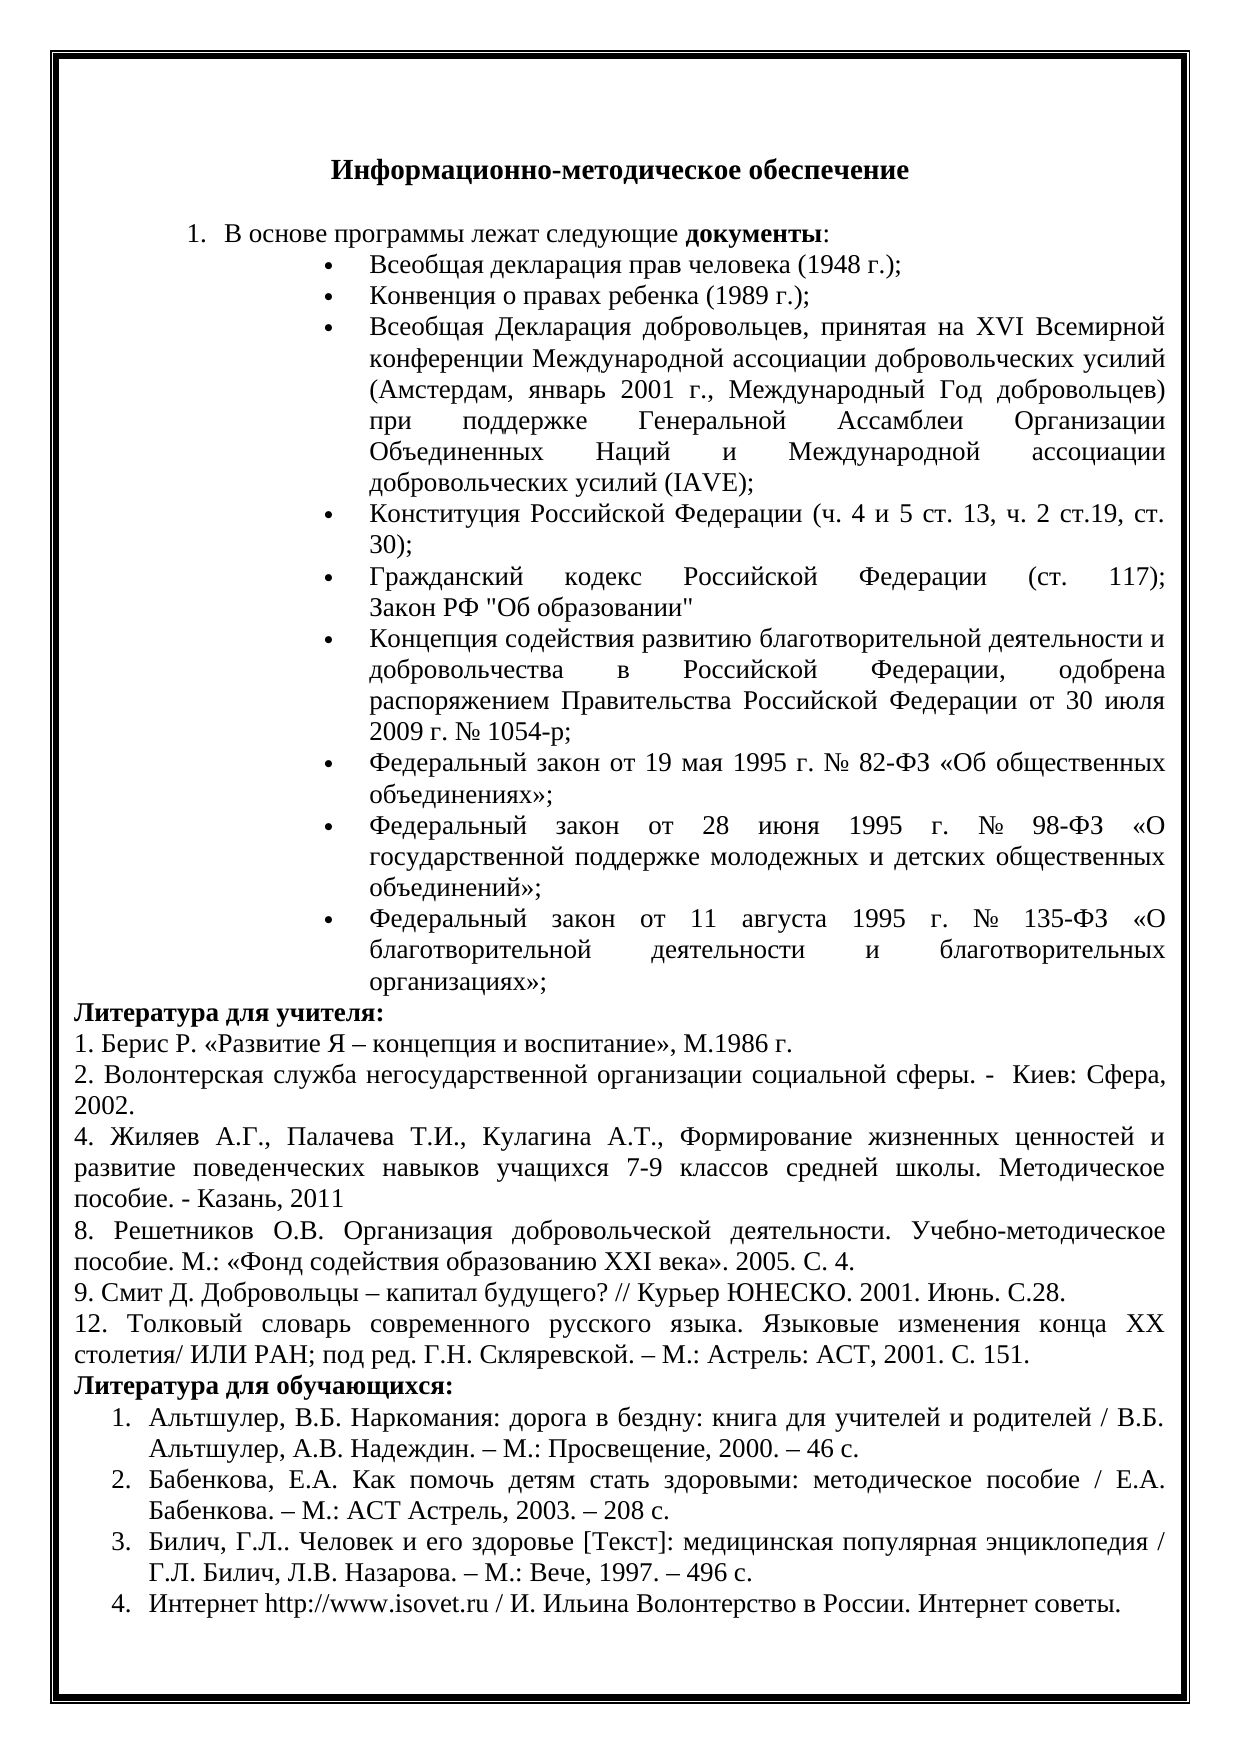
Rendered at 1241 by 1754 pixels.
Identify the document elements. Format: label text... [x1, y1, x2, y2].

list Интернет http://www.isovet.ru / И. Ильина Волонтерство в России. Интернет советы. [111, 1587, 1166, 1619]
list Всеобщая Декларация добровольцев, принятая на XVI Всемирной конференции Международной ассоциации добровольческих усилий (Амстердам, январь 2001 г., Международный Год добровольцев) при поддержке Генеральной Ассамблеи Организации Объединенных Наций и Международной ассоциации добровольческих усилий (IAVE); [325, 311, 1166, 497]
list Концепция содействия развитию благотворительной деятельности и добровольчества в Российской Федерации, одобрена распоряжением Правительства Российской Федерации от 30 июля 2009 г. № 1054-р; [325, 622, 1166, 747]
text 1. Берис Р. «Развитие Я – концепция и воспитание», М.1986 г. [74, 1027, 1166, 1058]
list Федеральный закон от 28 июня 1995 г. № 98-ФЗ «О государственной поддержке молодежных и детских общественных объединений»; [325, 809, 1166, 902]
text 12. Толковый словарь современного русского языка. Языковые изменения конца ХХ столетия/ ИЛИ РАН; под ред. Г.Н. Скляревской. – М.: Астрель: АСТ, 2001. С. 151. [74, 1307, 1166, 1369]
list Бабенкова, Е.А. Как помочь детям стать здоровыми: методическое пособие / Е.А. Бабенкова. – М.: АСТ Астрель, 2003. – 208 с. [111, 1463, 1166, 1525]
list Конвенция о правах ребенка (1989 г.); [325, 279, 1166, 311]
text 9. Смит Д. Добровольцы – капитал будущего? // Курьер ЮНЕСКО. 2001. Июнь. С.28. [74, 1276, 1166, 1307]
text 8. Решетников О.В. Организация добровольческой деятельности. Учебно-методическое пособие. М.: «Фонд содействия образованию XXI века». 2005. С. 4. [74, 1214, 1166, 1276]
text Литература для обучающихся: [74, 1369, 1166, 1401]
list Гражданский кодекс Российской Федерации (ст. 117); Закон РФ "Об образовании" [325, 560, 1166, 622]
list Билич, Г.Л.. Человек и его здоровье [Текст]: медицинская популярная энциклопедия / Г.Л. Билич, Л.В. Назарова. – М.: Вече, 1997. – 496 с. [111, 1525, 1166, 1587]
text 2. Волонтерская служба негосударственной организации социальной сферы. - Киев: Сфера, 2002. [74, 1058, 1166, 1120]
text Литература для учителя: [74, 996, 1166, 1027]
text 4. Жиляев А.Г., Палачева Т.И., Кулагина А.Т., Формирование жизненных ценностей и развитие поведенческих навыков учащихся 7-9 классов средней школы. Методическое пособие. - Казань, 2011 [74, 1120, 1166, 1214]
list Федеральный закон от 19 мая 1995 г. № 82-ФЗ «Об общественных объединениях»; [325, 747, 1166, 809]
list В основе программы лежат следующие документы: [186, 217, 1166, 248]
list Всеобщая декларация прав человека (1948 г.); [325, 248, 1166, 279]
list Конституция Российской Федерации (ч. 4 и 5 ст. 13, ч. 2 ст.19, ст. 30); [325, 497, 1166, 560]
list Альтшулер, В.Б. Наркомания: дорога в бездну: книга для учителей и родителей / В.Б. Альтшулер, А.В. Надеждин. – М.: Просвещение, 2000. – 46 с. [111, 1401, 1166, 1463]
list Федеральный закон от 11 августа 1995 г. № 135-ФЗ «О благотворительной деятельности и благотворительных организациях»; [325, 902, 1166, 996]
text Информационно-методическое обеспечение [74, 152, 1166, 186]
